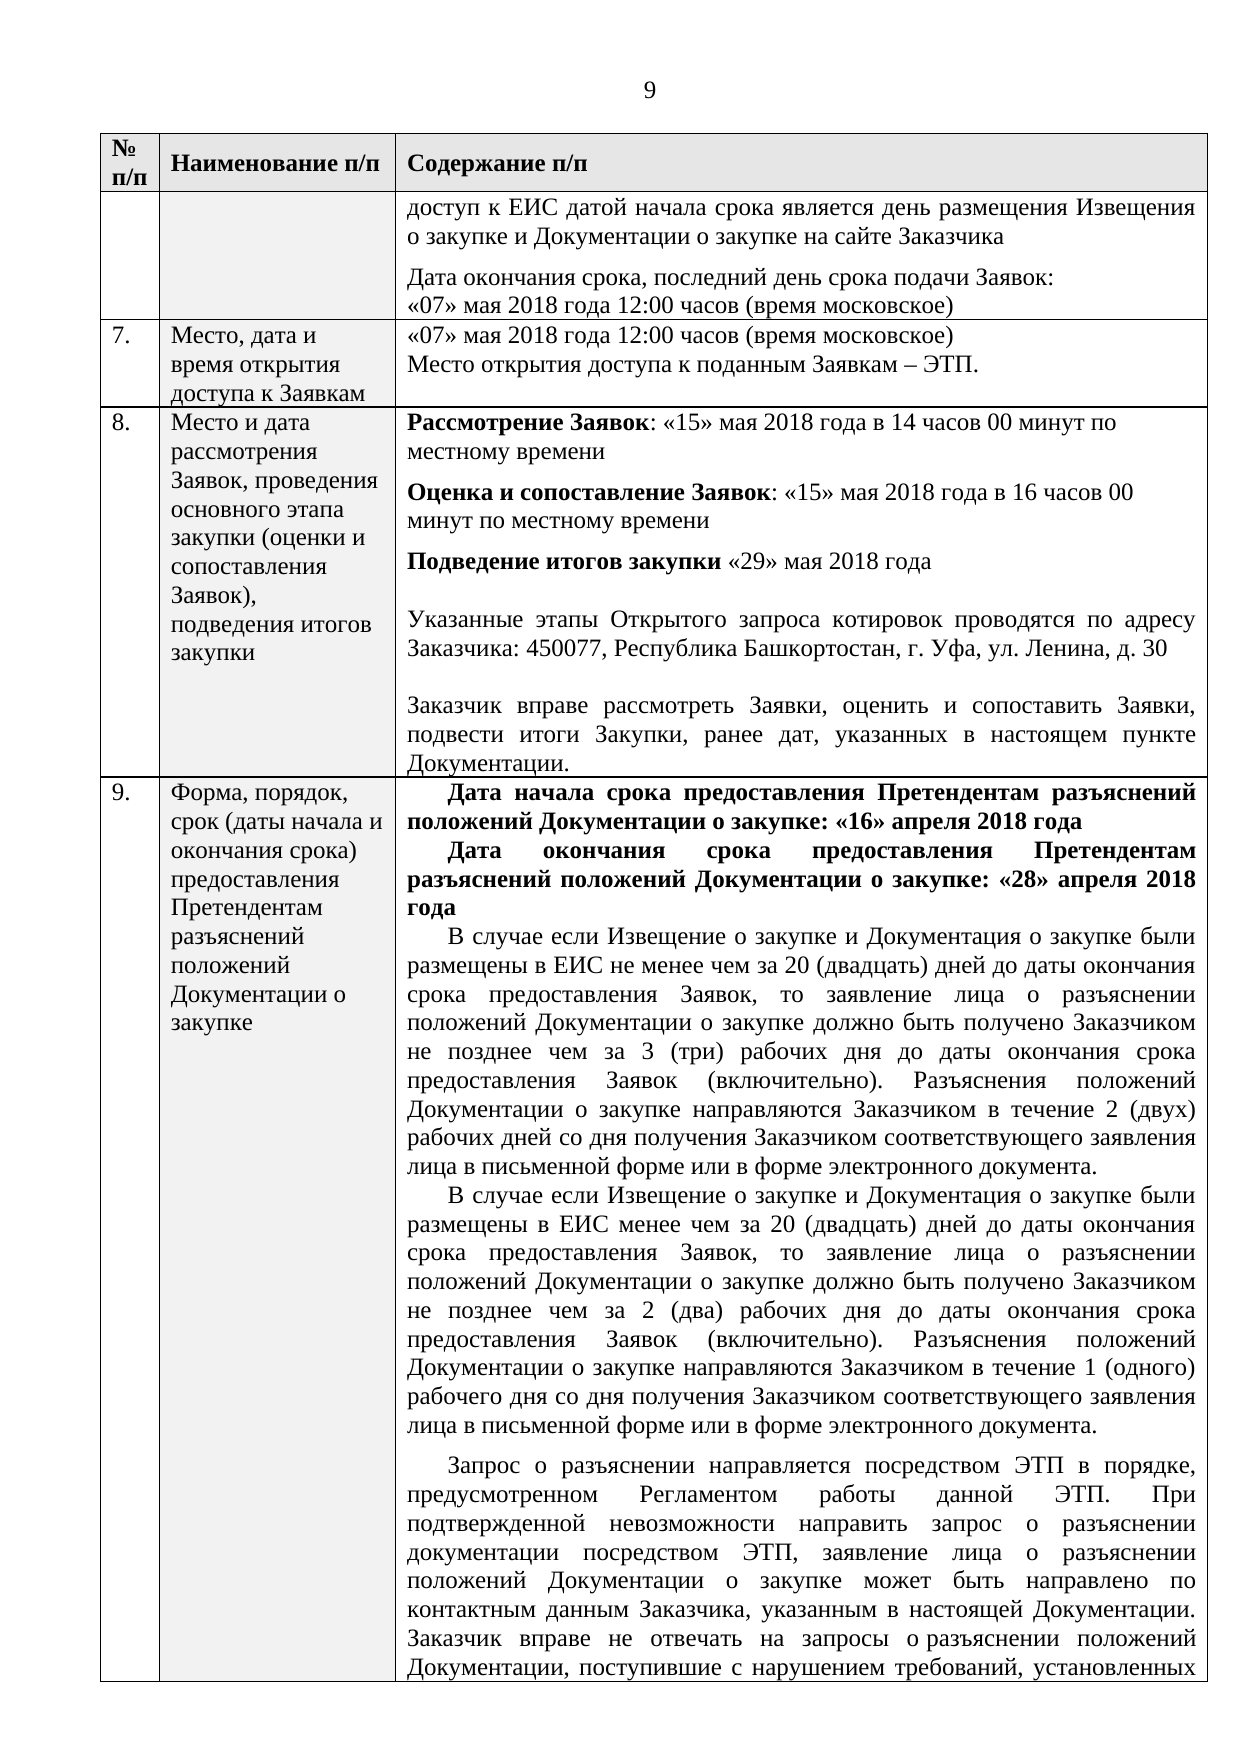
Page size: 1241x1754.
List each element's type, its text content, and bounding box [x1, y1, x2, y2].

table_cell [396, 778, 1207, 1681]
table_cell Рассмотрение Заявок: «15» мая 2018 года в 14 часов 00 минут по местному времени Оценка и сопоставление Заявок: «15» мая 2018 года в 16 часов 00 минут по местному времени Подведение итогов закупки «29» мая 2018 года Указанные этапы Открытого запроса котировок проводятся по адресу Заказчика: 450077, Республика Башкортостан, г. Уфа, ул. Ленина, д. 30 Заказчик вправе рассмотреть Заявки, оценить и сопоставить Заявки, подвести итоги Закупки, ранее дат, указанных в настоящем пункте Документации. [396, 408, 1207, 776]
table_cell [101, 778, 159, 1681]
table_header № п/п [101, 134, 159, 191]
table_cell «07» мая 2018 года 12:00 часов (время московское) Место открытия доступа к поданным Заявкам – ЭТП. [396, 320, 1207, 406]
table_cell Место, дата и время открытия доступа к Заявкам [160, 320, 395, 406]
table_cell [101, 320, 159, 406]
table_header Наименование п/п [160, 134, 395, 191]
table_cell [101, 192, 159, 319]
table_cell [101, 408, 159, 776]
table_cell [160, 192, 395, 319]
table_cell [396, 192, 1207, 319]
table_cell Место и дата рассмотрения Заявок, проведения основного этапа закупки (оценки и сопоставления Заявок), подведения итогов закупки [160, 408, 395, 776]
table_header Содержание п/п [396, 134, 1207, 191]
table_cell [160, 778, 395, 1681]
